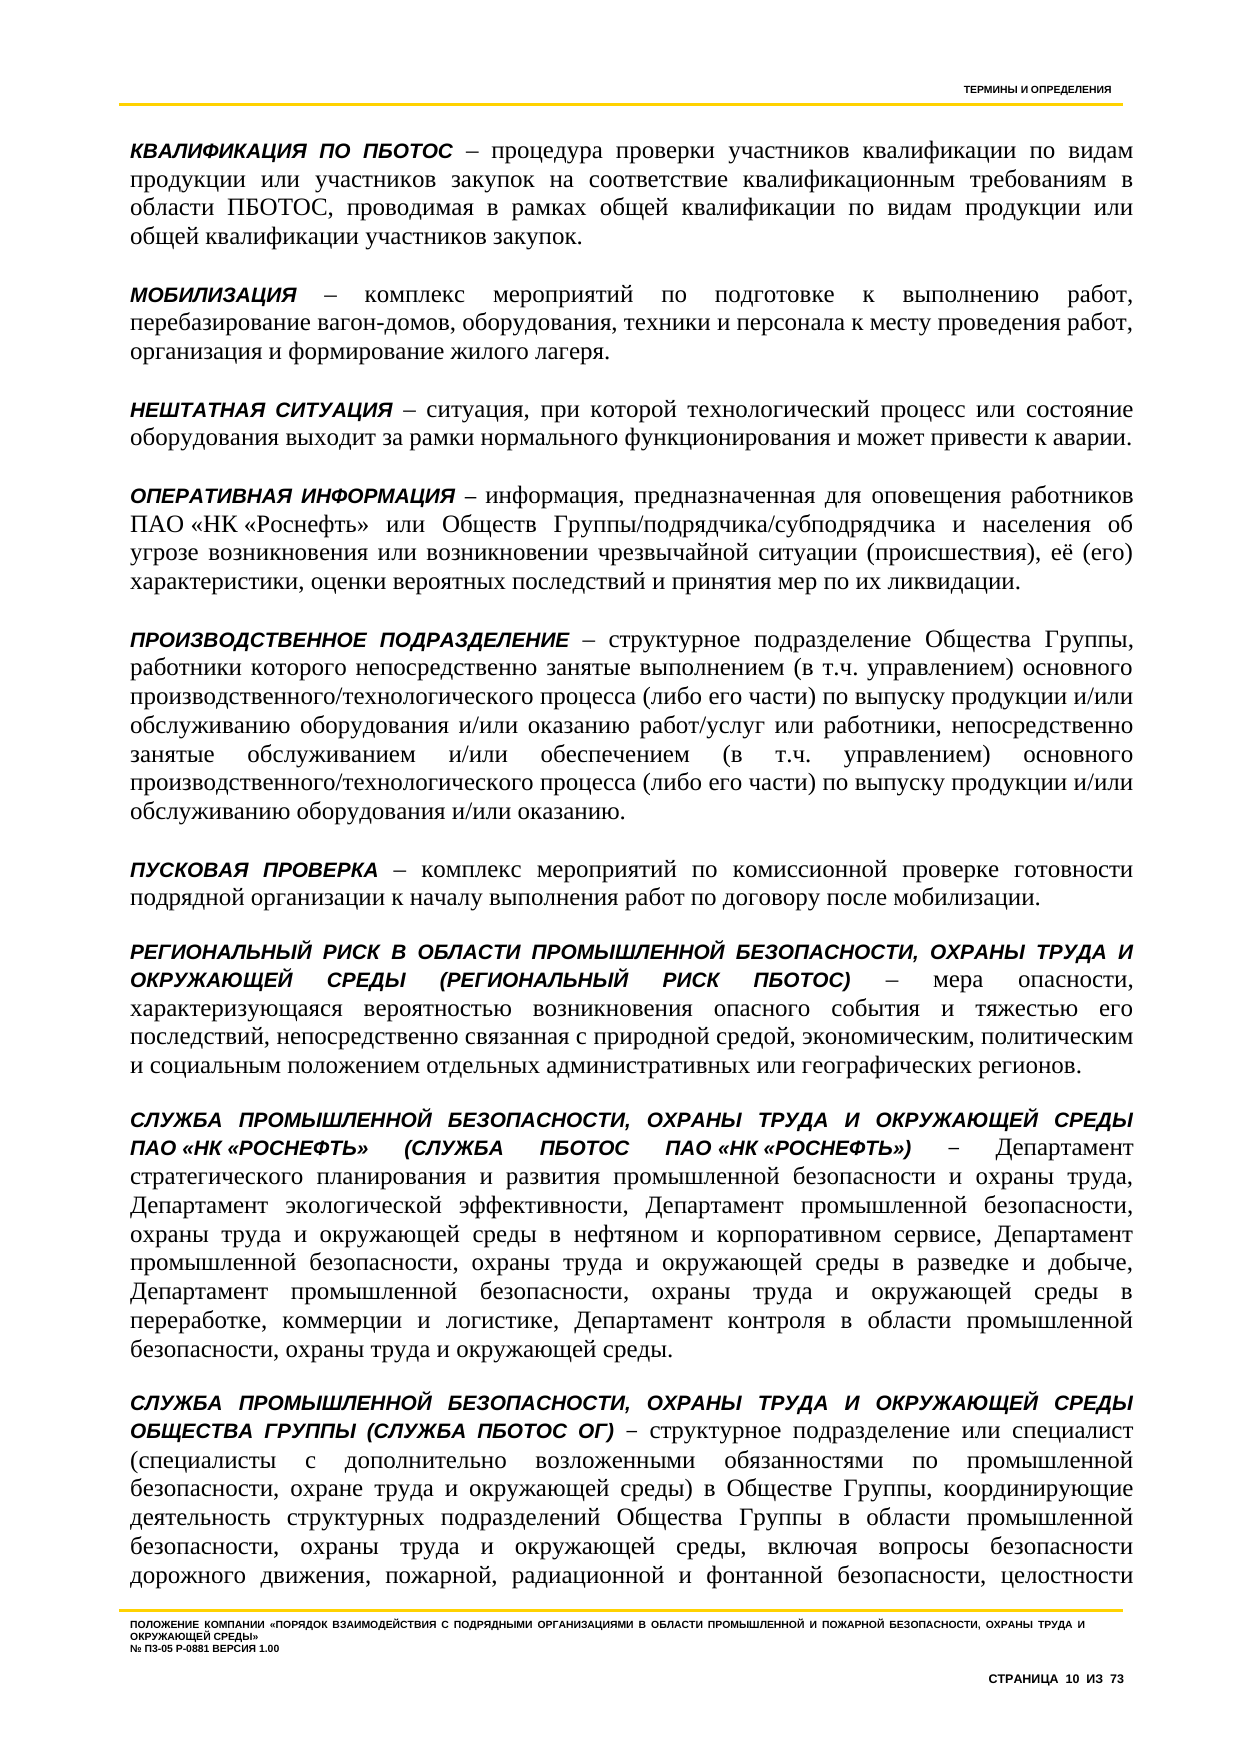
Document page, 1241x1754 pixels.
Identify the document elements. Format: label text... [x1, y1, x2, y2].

text ПРОИЗВОДСТВЕННОЕ ПОДРАЗДЕЛЕНИЕ – структурное подразделение Общества Группы, работники которого непосредственно занятые выполнением (в т.ч. управлением) основного производственного/технологического процесса (либо его части) по выпуску продукции и/или обслуживанию оборудования и/или оказанию работ/услуг или работники, непосредственно занятые обслуживанием и/или обеспечением (в т.ч. управлением) основного производственного/технологического процесса (либо его части) по выпуску продукции и/или обслуживанию оборудования и/или оказанию. [130, 624, 1134, 825]
text МОБИЛИЗАЦИЯ – комплекс мероприятий по подготовке к выполнению работ, перебазирование вагон-домов, оборудования, техники и персонала к месту проведения работ, организация и формирование жилого лагеря. [130, 279, 1134, 365]
text СЛУЖБА ПРОМЫШЛЕННОЙ БЕЗОПАСНОСТИ, ОХРАНЫ ТРУДА И ОКРУЖАЮЩЕЙ СРЕДЫ ПАО «НК «РОСНЕФТЬ» (СЛУЖБА ПБОТОС ПАО «НК «РОСНЕФТЬ») – Департамент стратегического планирования и развития промышленной безопасности и охраны труда, Департамент экологической эффективности, Департамент промышленной безопасности, охраны труда и окружающей среды в нефтяном и корпоративном сервисе, Департамент промышленной безопасности, охраны труда и окружающей среды в разведке и добыче, Департамент промышленной безопасности, охраны труда и окружающей среды в переработке, коммерции и логистике, Департамент контроля в области промышленной безопасности, охраны труда и окружающей среды. [130, 1108, 1134, 1362]
text КВАЛИФИКАЦИЯ ПО ПБОТОС – процедура проверки участников квалификации по видам продукции или участников закупок на соответствие квалификационным требованиям в области ПБОТОС, проводимая в рамках общей квалификации по видам продукции или общей квалификации участников закупок. [130, 135, 1134, 250]
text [130, 1391, 1134, 1588]
text Оперативная информация – информация, предназначенная для оповещения работников ПАО «НК «Роснефть» или Обществ Группы/подрядчика/субподрядчика и населения об угрозе возникновения или возникновении чрезвычайной ситуации (происшествия), её (его) характеристики, оценки вероятных последствий и принятия мер по их ликвидации. [130, 480, 1134, 595]
text НЕШТАТНАЯ СИТУАЦИЯ – ситуация, при которой технологический процесс или состояние оборудования выходит за рамки нормального функционирования и может привести к аварии. [130, 394, 1134, 451]
text РЕГИОНАЛЬНЫЙ РИСК В ОБЛАСТИ ПРОМЫШЛЕННОЙ БЕЗОПАСНОСТИ, ОХРАНЫ ТРУДА И ОКРУЖАЮЩЕЙ СРЕДЫ (РЕГИОНАЛЬНЫЙ РИСК ПБОТОС) – мера опасности, характеризующаяся вероятностью возникновения опасного события и тяжестью его последствий, непосредственно связанная с природной средой, экономическим, политическим и социальным положением отдельных административных или географических регионов. [130, 940, 1134, 1079]
text ПУСКОВАЯ ПРОВЕРКА – комплекс мероприятий по комиссионной проверке готовности подрядной организации к началу выполнения работ по договору после мобилизации. [130, 854, 1134, 911]
